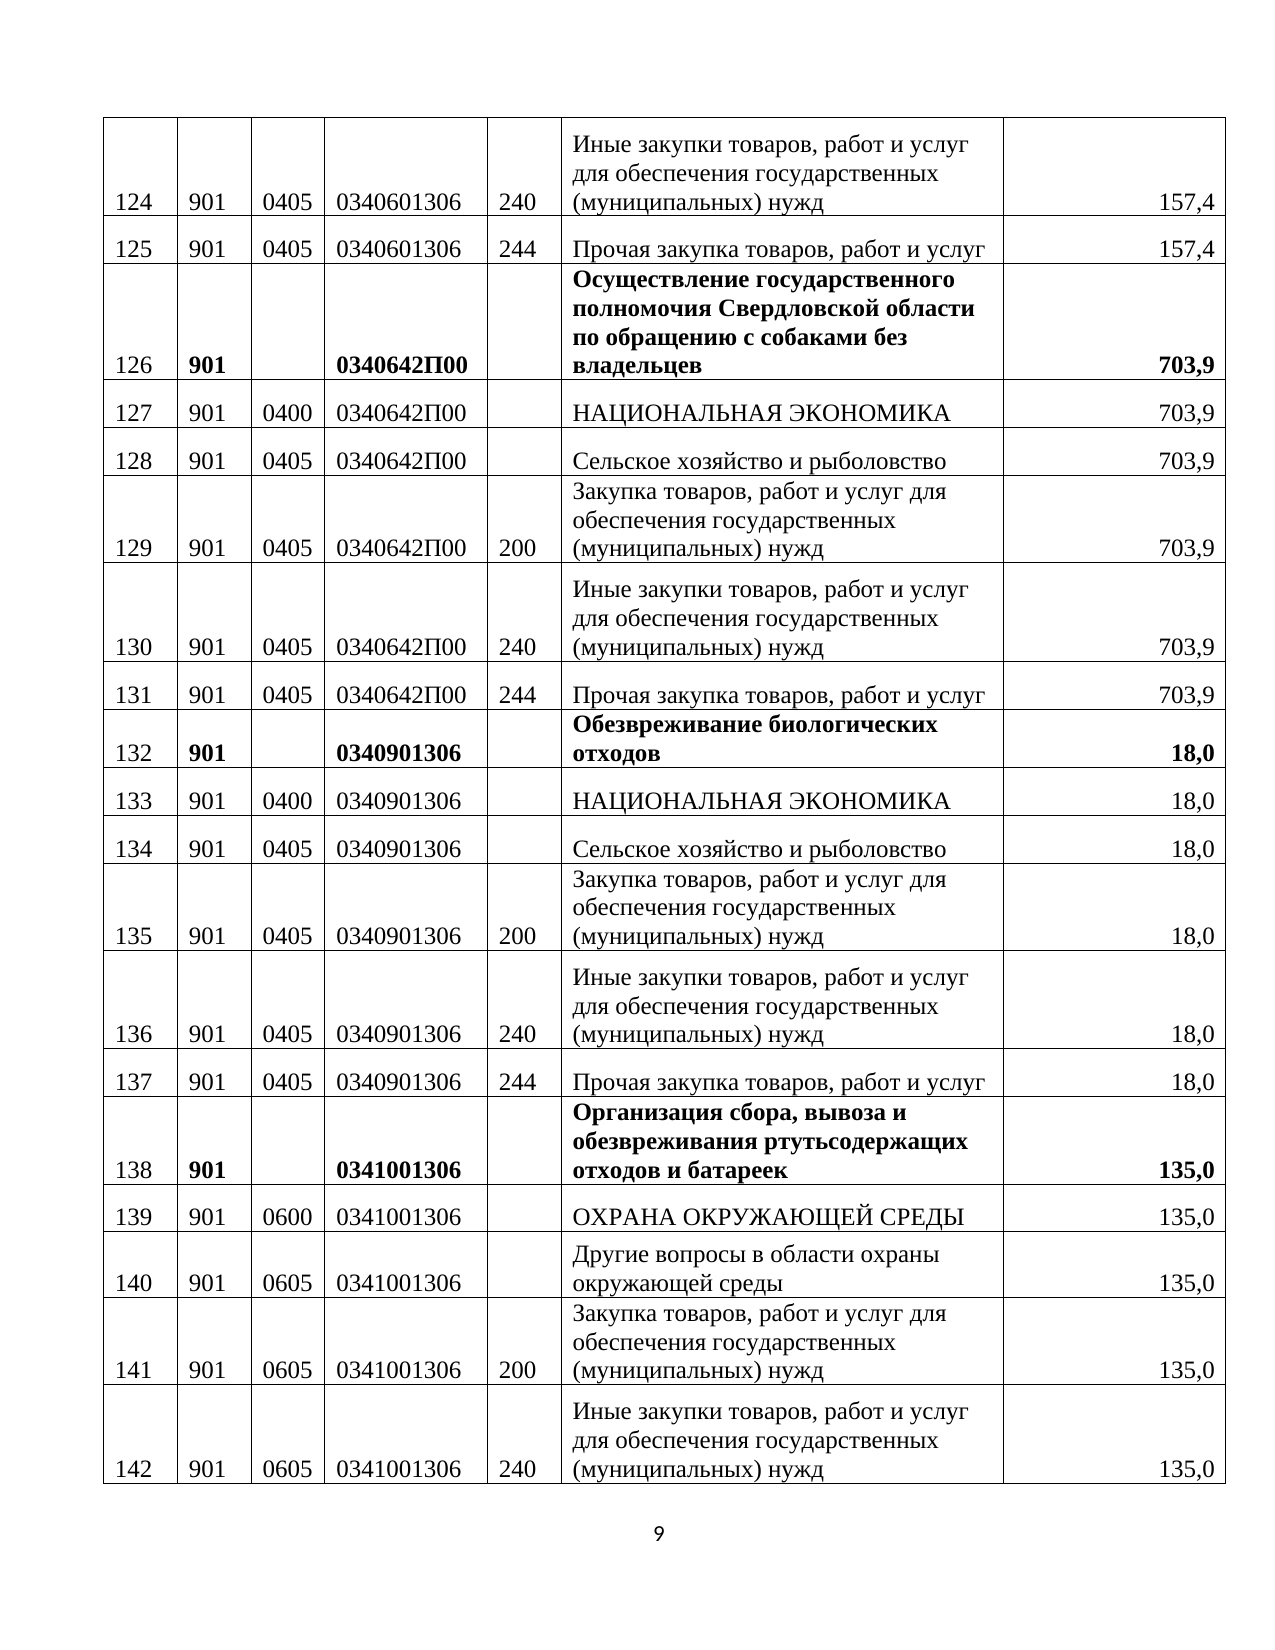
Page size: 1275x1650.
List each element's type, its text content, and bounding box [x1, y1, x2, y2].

table_cell Иные закупки товаров, работ и услуг для обеспечения государственных (муниципальных) нужд [562, 951, 1003, 1048]
table_cell 901 [178, 816, 251, 863]
table_cell Сельское хозяйство и рыболовство [562, 816, 1003, 863]
table_cell 244 [488, 216, 561, 263]
table_cell 142 [104, 1385, 177, 1483]
table_cell 137 [104, 1049, 177, 1096]
table_cell Иные закупки товаров, работ и услуг для обеспечения государственных (муниципальных) нужд [562, 118, 1003, 215]
table_cell 0340601306 [325, 216, 487, 263]
table_cell 135,0 [1004, 1385, 1225, 1483]
table_cell 135,0 [1004, 1298, 1225, 1384]
table_cell 18,0 [1004, 951, 1225, 1048]
table_cell 244 [488, 1049, 561, 1096]
table_cell Прочая закупка товаров, работ и услуг [562, 1049, 1003, 1096]
table_cell 18,0 [1004, 768, 1225, 815]
table_cell 0341001306 [325, 1232, 487, 1297]
table_cell Иные закупки товаров, работ и услуг для обеспечения государственных (муниципальных) нужд [562, 1385, 1003, 1483]
table_cell 135,0 [1004, 1232, 1225, 1297]
table_cell 901 [178, 1232, 251, 1297]
table_cell Прочая закупка товаров, работ и услуг [562, 216, 1003, 263]
table_cell 0340642П00 [325, 428, 487, 475]
table_cell 0600 [252, 1185, 324, 1231]
table_cell 18,0 [1004, 710, 1225, 767]
table_cell 240 [488, 563, 561, 661]
table_cell [488, 1097, 561, 1183]
table_cell 125 [104, 216, 177, 263]
table_cell 0340642П00 [325, 380, 487, 427]
table_cell ОХРАНА ОКРУЖАЮЩЕЙ СРЕДЫ [562, 1185, 1003, 1231]
table_cell 901 [178, 1185, 251, 1231]
table_cell НАЦИОНАЛЬНАЯ ЭКОНОМИКА [562, 768, 1003, 815]
table_cell 135 [104, 864, 177, 950]
table_cell 127 [104, 380, 177, 427]
table_cell 901 [178, 710, 251, 767]
table_cell 244 [488, 662, 561, 708]
table_cell 901 [178, 428, 251, 475]
table_cell 18,0 [1004, 864, 1225, 950]
table_cell 0405 [252, 662, 324, 708]
table_cell 130 [104, 563, 177, 661]
table_cell 703,9 [1004, 264, 1225, 379]
table_cell Прочая закупка товаров, работ и услуг [562, 662, 1003, 708]
table_cell 132 [104, 710, 177, 767]
table_cell 138 [104, 1097, 177, 1183]
table_cell 131 [104, 662, 177, 708]
table_cell 901 [178, 1097, 251, 1183]
table_cell 0605 [252, 1298, 324, 1384]
table_cell 0340901306 [325, 768, 487, 815]
table_cell 0405 [252, 864, 324, 950]
table_cell 135,0 [1004, 1185, 1225, 1231]
table_cell 0341001306 [325, 1385, 487, 1483]
table_cell 901 [178, 864, 251, 950]
table_cell 133 [104, 768, 177, 815]
table_cell 0341001306 [325, 1185, 487, 1231]
table_cell 703,9 [1004, 563, 1225, 661]
table_cell 0605 [252, 1232, 324, 1297]
table_cell 200 [488, 864, 561, 950]
table_cell 0405 [252, 951, 324, 1048]
table_cell 901 [178, 768, 251, 815]
table_cell 0405 [252, 118, 324, 215]
table_cell 703,9 [1004, 476, 1225, 562]
table_cell 901 [178, 951, 251, 1048]
table_cell [252, 264, 324, 379]
table_cell 240 [488, 118, 561, 215]
table_cell [488, 816, 561, 863]
table_cell 200 [488, 1298, 561, 1384]
table_cell 0405 [252, 1049, 324, 1096]
table_cell [488, 1232, 561, 1297]
table_cell 18,0 [1004, 816, 1225, 863]
table_cell 0405 [252, 816, 324, 863]
table_cell 136 [104, 951, 177, 1048]
table_cell 0340901306 [325, 864, 487, 950]
table_cell [488, 428, 561, 475]
table_cell 901 [178, 476, 251, 562]
table_cell Организация сбора, вывоза и обезвреживания ртутьсодержащих отходов и батареек [562, 1097, 1003, 1183]
table_cell 0405 [252, 476, 324, 562]
table_cell 901 [178, 118, 251, 215]
table_cell 126 [104, 264, 177, 379]
table_cell 139 [104, 1185, 177, 1231]
table_cell 128 [104, 428, 177, 475]
table_cell 0405 [252, 428, 324, 475]
table_cell [488, 1185, 561, 1231]
table_cell Закупка товаров, работ и услуг для обеспечения государственных (муниципальных) нужд [562, 476, 1003, 562]
table_cell [252, 1097, 324, 1183]
table_cell НАЦИОНАЛЬНАЯ ЭКОНОМИКА [562, 380, 1003, 427]
table_cell 140 [104, 1232, 177, 1297]
table_cell Обезвреживание биологических отходов [562, 710, 1003, 767]
table_cell 0340601306 [325, 118, 487, 215]
table_cell 0340642П00 [325, 476, 487, 562]
table_cell 901 [178, 1049, 251, 1096]
table_cell 901 [178, 662, 251, 708]
table_cell [488, 768, 561, 815]
table_cell 157,4 [1004, 118, 1225, 215]
table_cell 0605 [252, 1385, 324, 1483]
table_cell 129 [104, 476, 177, 562]
table_cell Иные закупки товаров, работ и услуг для обеспечения государственных (муниципальных) нужд [562, 563, 1003, 661]
table_cell 0341001306 [325, 1097, 487, 1183]
table_cell 200 [488, 476, 561, 562]
table_cell 0341001306 [325, 1298, 487, 1384]
table_cell 240 [488, 951, 561, 1048]
table_cell [488, 380, 561, 427]
table_cell [252, 710, 324, 767]
table_cell 901 [178, 264, 251, 379]
table_cell 0340901306 [325, 710, 487, 767]
table_cell 124 [104, 118, 177, 215]
table_cell [488, 264, 561, 379]
table_cell Сельское хозяйство и рыболовство [562, 428, 1003, 475]
table_cell 0400 [252, 768, 324, 815]
table_cell 0340642П00 [325, 563, 487, 661]
table_cell Другие вопросы в области охраны окружающей среды [562, 1232, 1003, 1297]
table_cell 901 [178, 1385, 251, 1483]
table_cell 0340901306 [325, 1049, 487, 1096]
table_cell 240 [488, 1385, 561, 1483]
table_cell 901 [178, 380, 251, 427]
table_cell [488, 710, 561, 767]
table_cell Осуществление государственного полномочия Свердловской области по обращению с собаками без владельцев [562, 264, 1003, 379]
table_cell Закупка товаров, работ и услуг для обеспечения государственных (муниципальных) нужд [562, 1298, 1003, 1384]
table_cell 901 [178, 1298, 251, 1384]
table_cell 703,9 [1004, 428, 1225, 475]
table_cell 141 [104, 1298, 177, 1384]
table_cell 0400 [252, 380, 324, 427]
table_cell 157,4 [1004, 216, 1225, 263]
table_cell 135,0 [1004, 1097, 1225, 1183]
table_cell 0340901306 [325, 816, 487, 863]
table_cell Закупка товаров, работ и услуг для обеспечения государственных (муниципальных) нужд [562, 864, 1003, 950]
table_cell 134 [104, 816, 177, 863]
table_cell 901 [178, 563, 251, 661]
table_cell 0340901306 [325, 951, 487, 1048]
table_cell 703,9 [1004, 662, 1225, 708]
table_cell 703,9 [1004, 380, 1225, 427]
table_cell 901 [178, 216, 251, 263]
table_cell 0405 [252, 563, 324, 661]
table_cell 18,0 [1004, 1049, 1225, 1096]
table_cell 0340642П00 [325, 264, 487, 379]
table_cell 0405 [252, 216, 324, 263]
table_cell 0340642П00 [325, 662, 487, 708]
